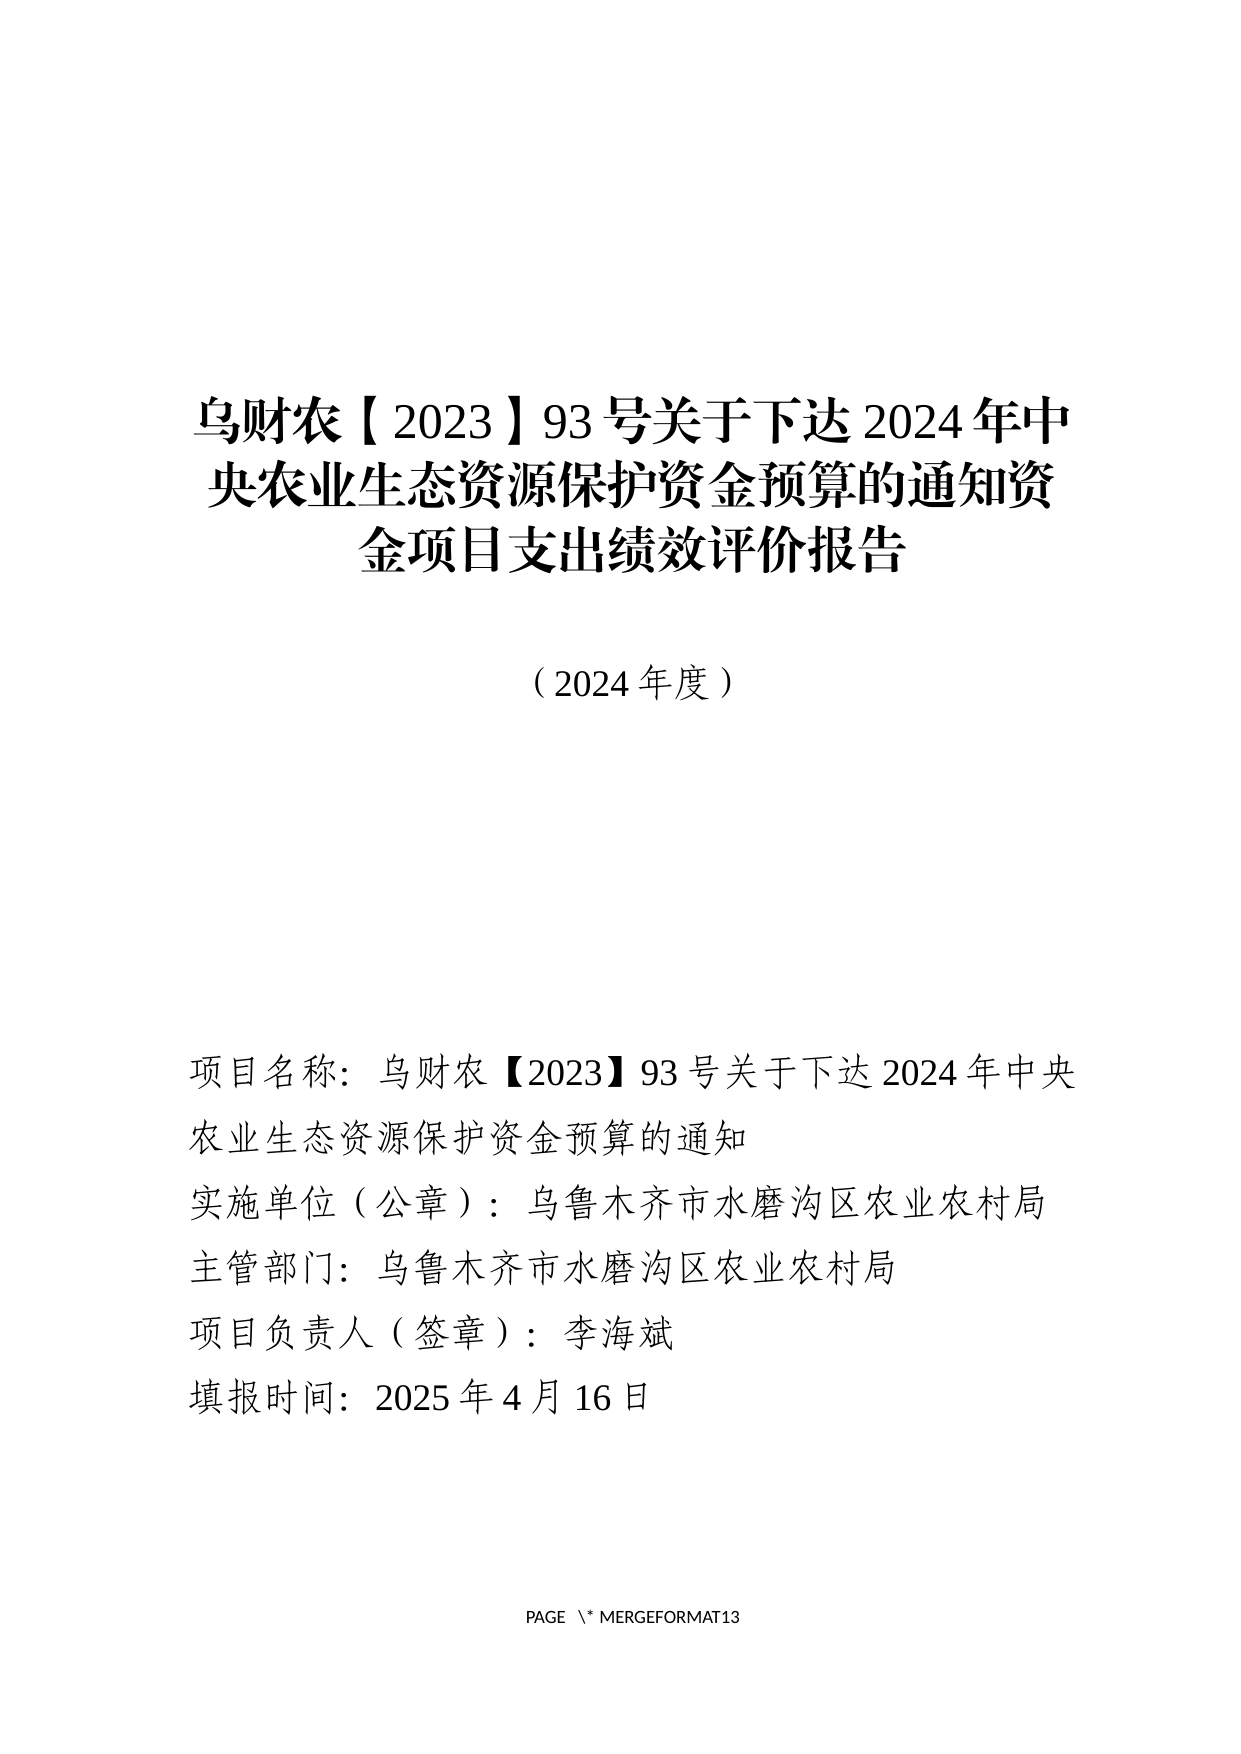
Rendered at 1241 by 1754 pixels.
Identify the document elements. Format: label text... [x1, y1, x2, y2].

text 项目名称：乌财农【2023】93号关于下达2024年中央农业生态资源保护资金预算的通知 [187, 1038, 1078, 1168]
text 实施单位（公章）：乌鲁木齐市水磨沟区农业农村局 [187, 1168, 1078, 1233]
text 主管部门：乌鲁木齐市水磨沟区农业农村局 [187, 1233, 1078, 1298]
text 乌财农【2023】93号关于下达2024年中央农业生态资源保护资金预算的通知资金项目支出绩效评价报告 [187, 389, 1078, 584]
text 项目负责人（签章）：李海斌 [187, 1298, 1078, 1363]
text （2024年度） [187, 649, 1078, 714]
text 填报时间：2025年4月16日 [187, 1363, 1078, 1428]
